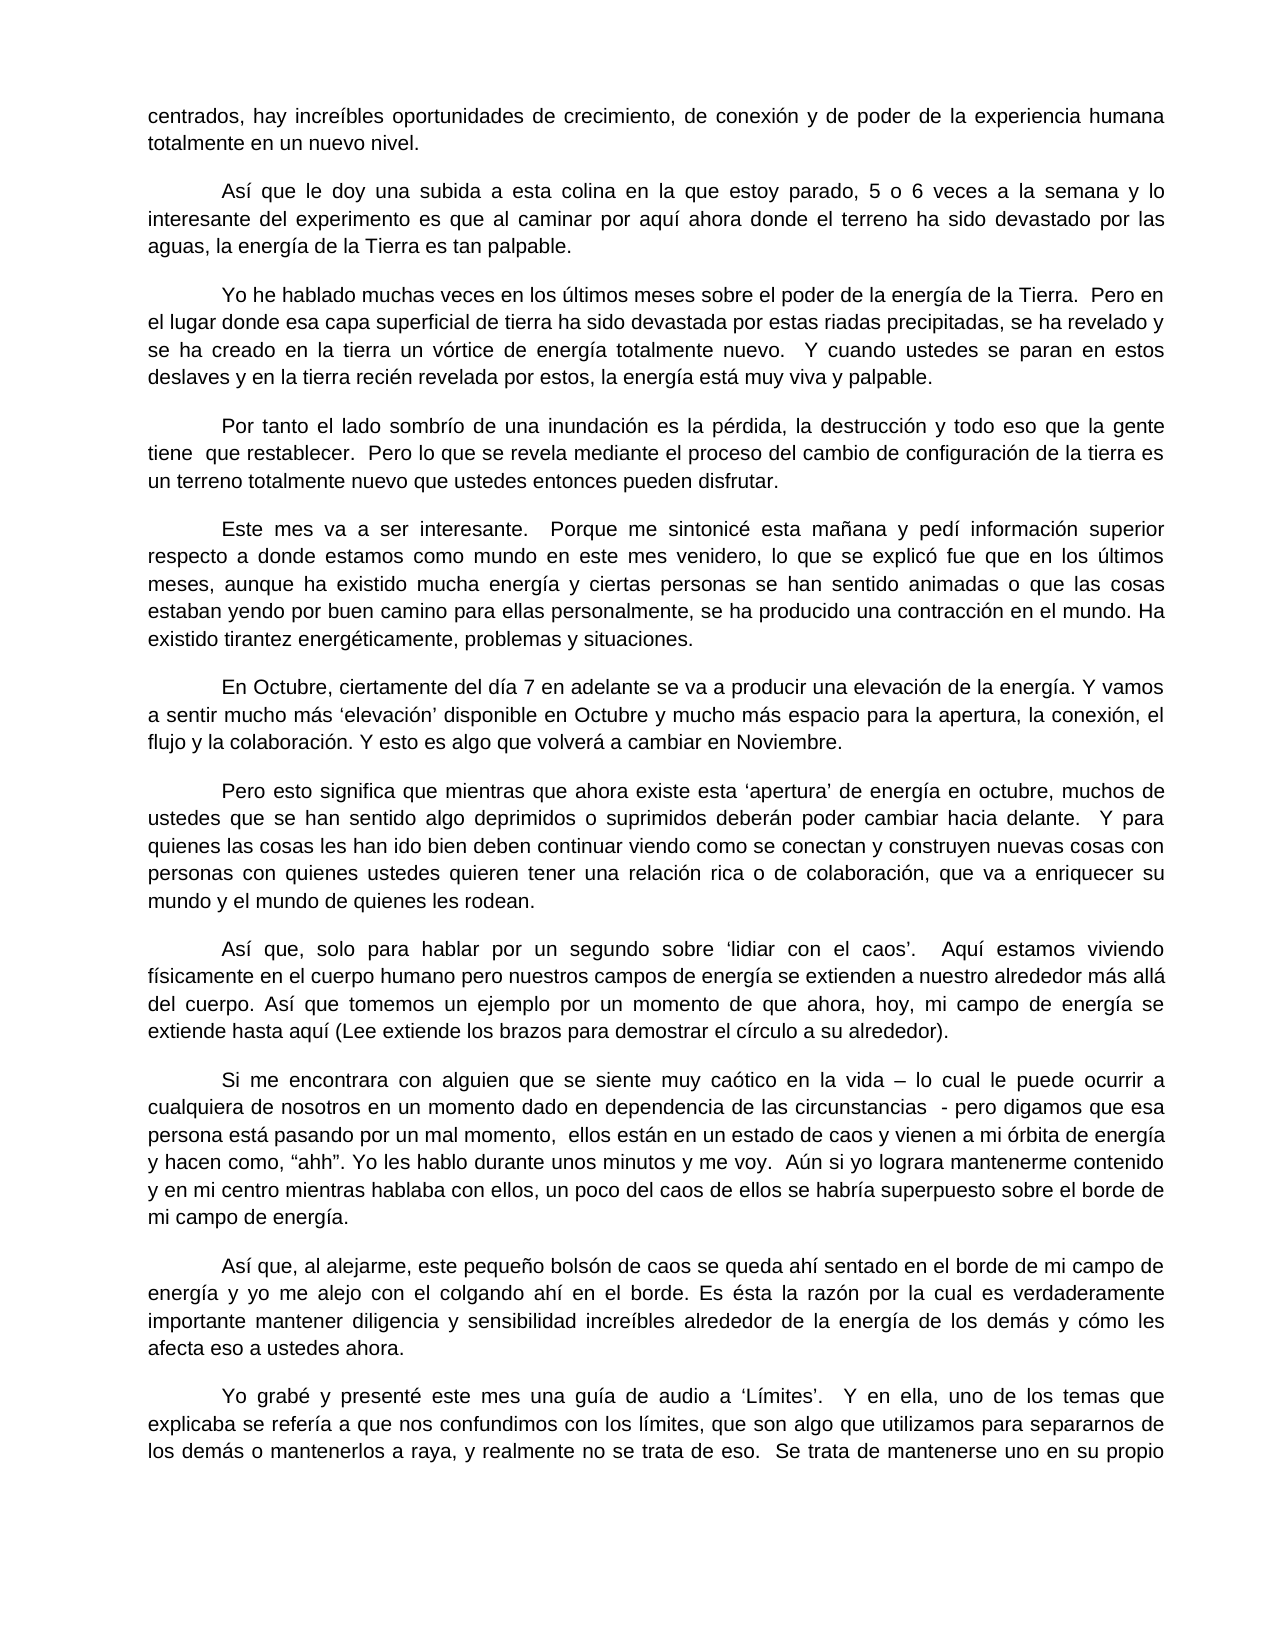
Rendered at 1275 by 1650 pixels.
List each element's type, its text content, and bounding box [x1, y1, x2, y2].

text Si me encontrara con alguien que se siente muy caótico en la vida – lo cual le puede ocurrir a cualquiera de nosotros en un momento dado en dependencia de las circunstancias - pero digamos que esa persona está pasando por un mal momento, ellos están en un estado de caos y vienen a mi órbita de energía y hacen como, “ahh”. Yo les hablo durante unos minutos y me voy. Aún si yo lograra mantenerme contenido y en mi centro mientras hablaba con ellos, un poco del caos de ellos se habría superpuesto sobre el borde de mi campo de energía. [148, 1068, 1167, 1229]
text Yo he hablado muchas veces en los últimos meses sobre el poder de la energía de la Tierra. Pero en el lugar donde esa capa superficial de tierra ha sido devastada por estas riadas precipitadas, se ha revelado y se ha creado en la tierra un vórtice de energía totalmente nuevo. Y cuando ustedes se paran en estos deslaves y en la tierra recién revelada por estos, la energía está muy viva y palpable. [148, 283, 1167, 389]
text Así que, al alejarme, este pequeño bolsón de caos se queda ahí sentado en el borde de mi campo de energía y yo me alejo con el colgando ahí en el borde. Es ésta la razón por la cual es verdaderamente importante mantener diligencia y sensibilidad increíbles alrededor de la energía de los demás y cómo les afecta eso a ustedes ahora. [148, 1253, 1167, 1360]
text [148, 1384, 1167, 1463]
text Así que le doy una subida a esta colina en la que estoy parado, 5 o 6 veces a la semana y lo interesante del experimento es que al caminar por aquí ahora donde el terreno ha sido devastado por las aguas, la energía de la Tierra es tan palpable. [148, 179, 1167, 258]
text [148, 103, 1167, 155]
text Así que, solo para hablar por un segundo sobre ‘lidiar con el caos’. Aquí estamos viviendo físicamente en el cuerpo humano pero nuestros campos de energía se extienden a nuestro alrededor más allá del cuerpo. Así que tomemos un ejemplo por un momento de que ahora, hoy, mi campo de energía se extiende hasta aquí (Lee extiende los brazos para demostrar el círculo a su alrededor). [148, 937, 1167, 1043]
text Pero esto significa que mientras que ahora existe esta ‘apertura’ de energía en octubre, muchos de ustedes que se han sentido algo deprimidos o suprimidos deberán poder cambiar hacia delante. Y para quienes las cosas les han ido bien deben continuar viendo como se conectan y construyen nuevas cosas con personas con quienes ustedes quieren tener una relación rica o de colaboración, que va a enriquecer su mundo y el mundo de quienes les rodean. [148, 778, 1167, 912]
text Por tanto el lado sombrío de una inundación es la pérdida, la destrucción y todo eso que la gente tiene que restablecer. Pero lo que se revela mediante el proceso del cambio de configuración de la tierra es un terreno totalmente nuevo que ustedes entonces pueden disfrutar. [148, 413, 1167, 492]
text Este mes va a ser interesante. Porque me sintonicé esta mañana y pedí información superior respecto a donde estamos como mundo en este mes venidero, lo que se explicó fue que en los últimos meses, aunque ha existido mucha energía y ciertas personas se han sentido animadas o que las cosas estaban yendo por buen camino para ellas personalmente, se ha producido una contracción en el mundo. Ha existido tirantez energéticamente, problemas y situaciones. [148, 517, 1167, 651]
text En Octubre, ciertamente del día 7 en adelante se va a producir una elevación de la energía. Y vamos a sentir mucho más ‘elevación’ disponible en Octubre y mucho más espacio para la apertura, la conexión, el flujo y la colaboración. Y esto es algo que volverá a cambiar en Noviembre. [148, 675, 1167, 754]
